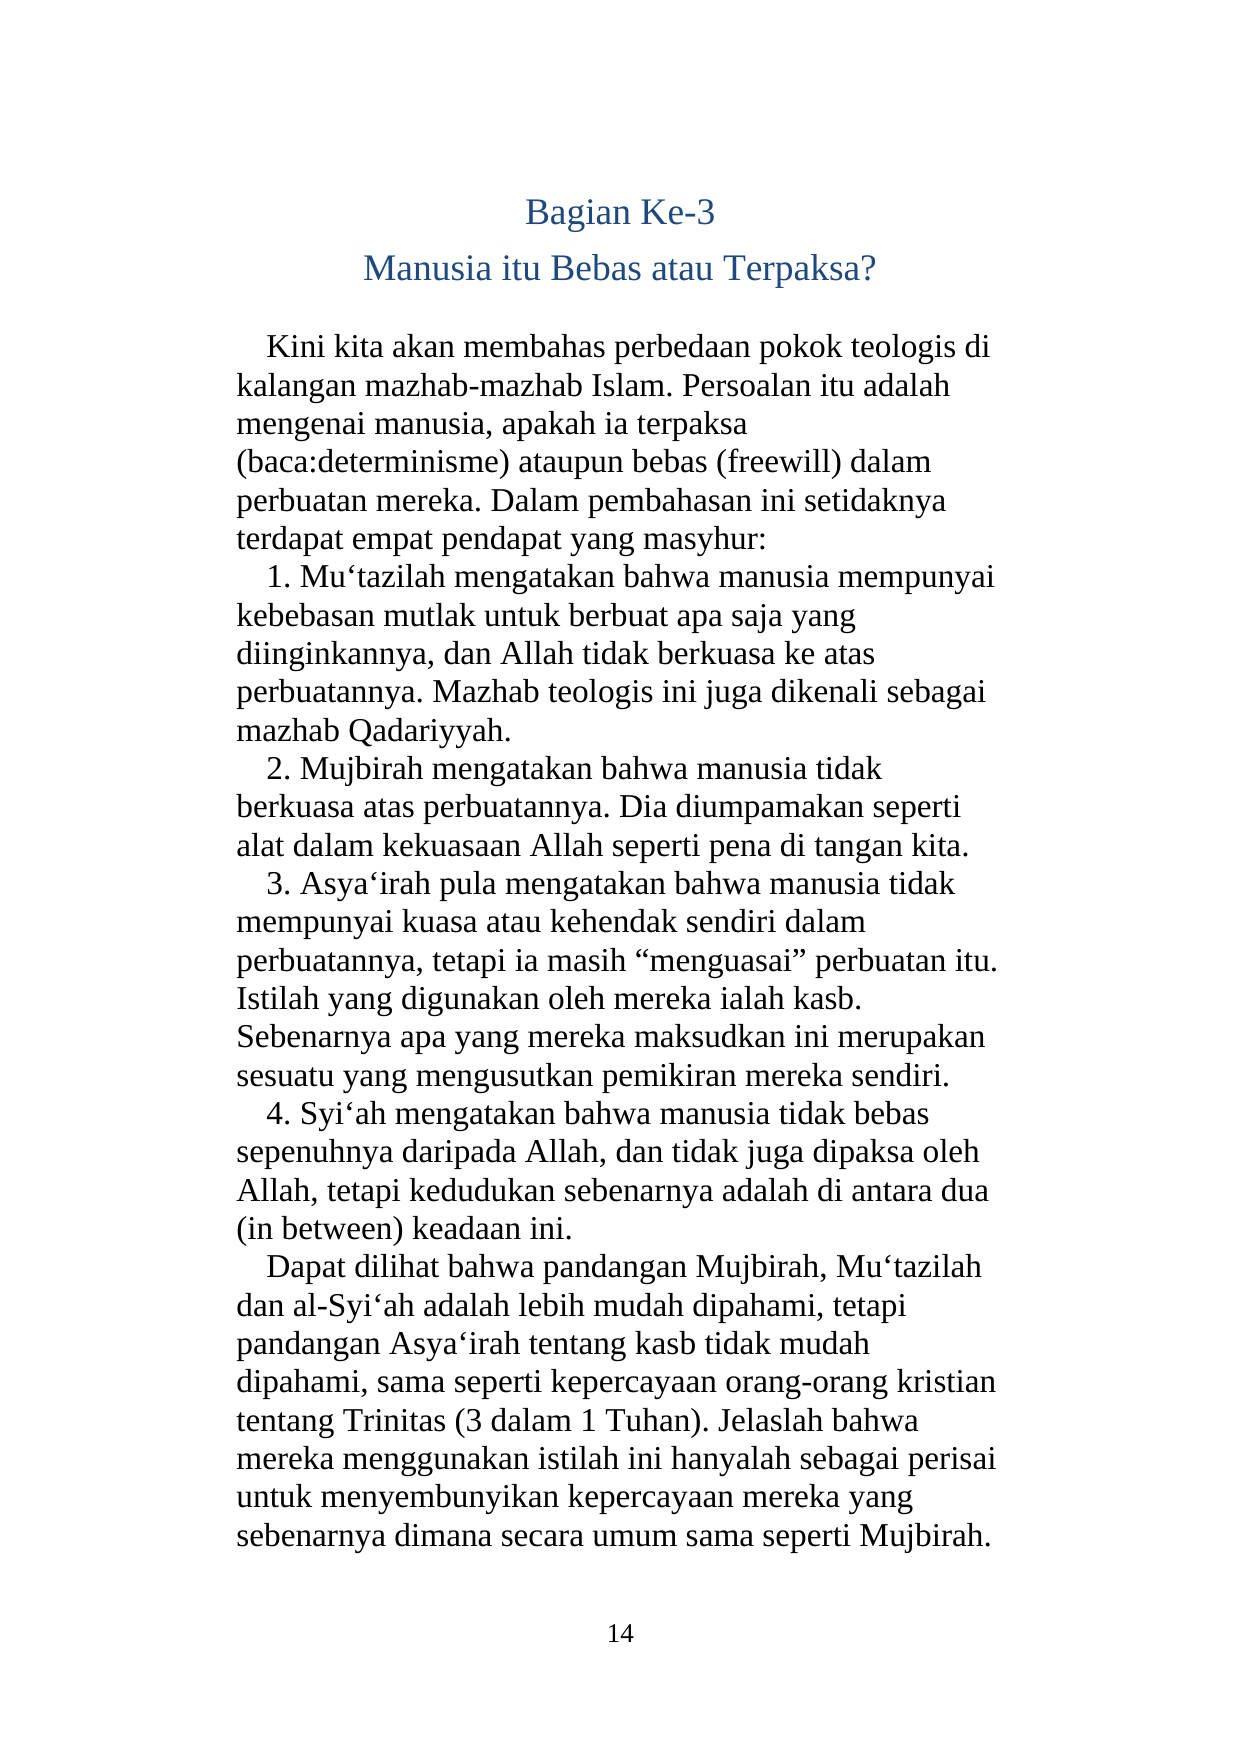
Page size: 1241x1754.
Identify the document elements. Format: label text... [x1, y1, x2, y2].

text 2. Mujbirah mengatakan bahwa manusia tidak berkuasa atas perbuatannya. Dia diumpamakan seperti alat dalam kekuasaan Allah seperti pena di tangan kita. [236, 748, 1004, 863]
text 4. Syi‘ah mengatakan bahwa manusia tidak bebas sepenuhnya daripada Allah, dan tidak juga dipaksa oleh Allah, tetapi kedudukan sebenarnya adalah di antara dua (in between) keadaan ini. [236, 1093, 1004, 1247]
text 1. Mu‘tazilah mengatakan bahwa manusia mempunyai kebebasan mutlak untuk berbuat apa saja yang diinginkannya, dan Allah tidak berkuasa ke atas perbuatannya. Mazhab teologis ini juga dikenali sebagai mazhab Qadariyyah. [236, 557, 1004, 748]
subtitle Bagian Ke-3 [236, 190, 1004, 233]
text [236, 1247, 1004, 1553]
text 3. Asya‘irah pula mengatakan bahwa manusia tidak mempunyai kuasa atau kehendak sendiri dalam perbuatannya, tetapi ia masih “menguasai” perbuatan itu. Istilah yang digunakan oleh mereka ialah kasb. Sebenarnya apa yang mereka maksudkan ini merupakan sesuatu yang mengusutkan pemikiran mereka sendiri. [236, 863, 1004, 1093]
subtitle Manusia itu Bebas atau Terpaksa? [236, 245, 1004, 288]
text Kini kita akan membahas perbedaan pokok teologis di kalangan mazhab-mazhab Islam. Persoalan itu adalah mengenai manusia, apakah ia terpaksa (baca:determinisme) ataupun bebas (freewill) dalam perbuatan mereka. Dalam pembahasan ini setidaknya terdapat empat pendapat yang masyhur: [236, 327, 1004, 557]
